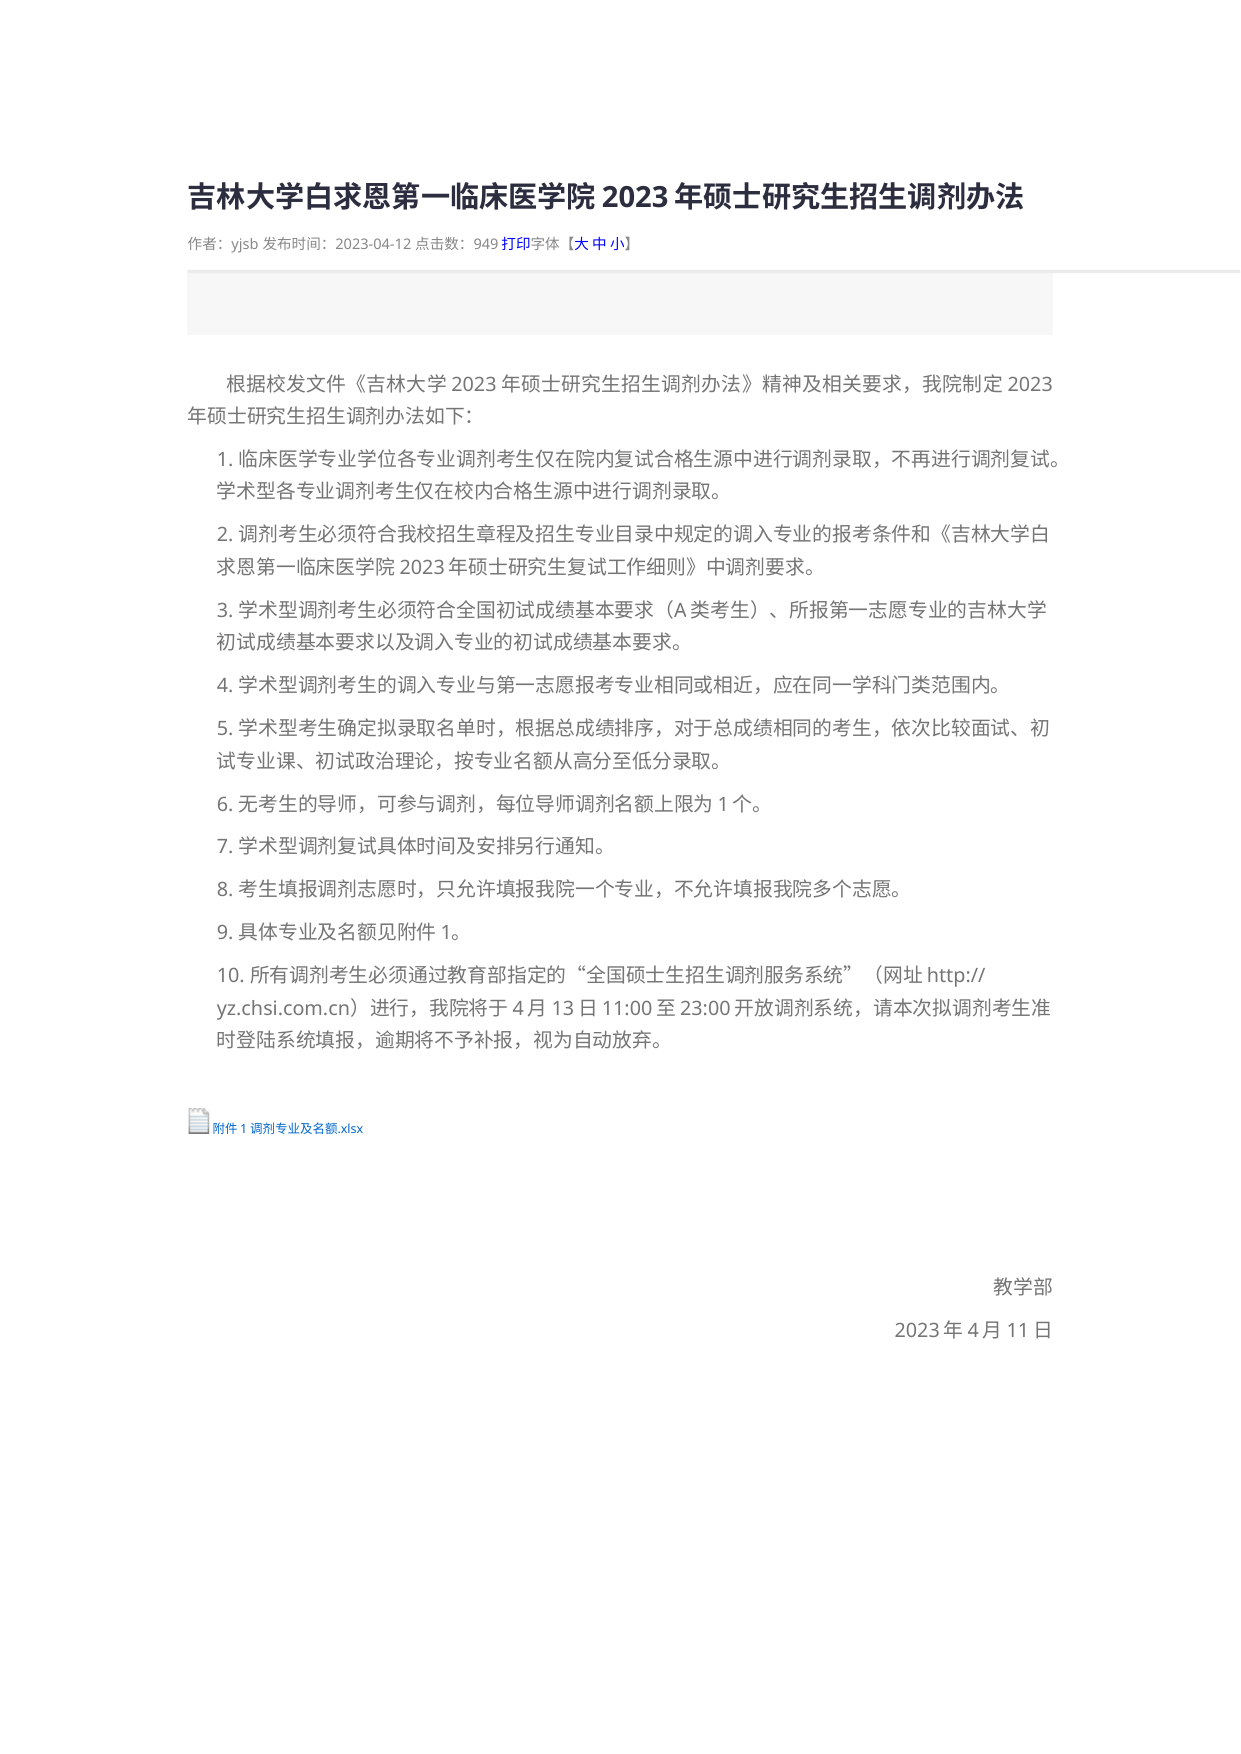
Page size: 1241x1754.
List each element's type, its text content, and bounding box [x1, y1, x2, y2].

text 5. 学术型考生确定拟录取名单时，根据总成绩排序，对于总成绩相同的考生，依次比较面试、初试专业课、初试政治理论，按专业名额从高分至低分录取。 [217, 711, 1053, 776]
subtitle 吉林大学白求恩第一临床医学院2023年硕士研究生招生调剂办法 [187, 162, 1053, 227]
text 附件1调剂专业及名额.xlsx [187, 1109, 1053, 1141]
text 6. 无考生的导师，可参与调剂，每位导师调剂名额上限为1个。 [217, 786, 1053, 819]
text 9. 具体专业及名额见附件1。 [217, 915, 1053, 947]
text 8. 考生填报调剂志愿时，只允许填报我院一个专业，不允许填报我院多个志愿。 [217, 872, 1053, 904]
text 1. 临床医学专业学位各专业调剂考生仅在院内复试合格生源中进行调剂录取，不再进行调剂复试。学术型各专业调剂考生仅在校内合格生源中进行调剂录取。 [217, 442, 1053, 507]
text 2. 调剂考生必须符合我校招生章程及招生专业目录中规定的调入专业的报考条件和《吉林大学白求恩第一临床医学院 2023年硕士研究生复试工作细则》中调剂要求。 [217, 517, 1053, 582]
text 根据校发文件《吉林大学2023年硕士研究生招生调剂办法》精神及相关要求，我院制定2023年硕士研究生招生调剂办法如下： [187, 366, 1053, 431]
text 2023年4月11日 [217, 1313, 1053, 1345]
text 10. 所有调剂考生必须通过教育部指定的“全国硕士生招生调剂服务系统”（网址http://yz.chsi.com.cn）进行，我院将于4月13日11:00至23:00开放调剂系统，请本次拟调剂考生准时登陆系统填报，逾期将不予补报，视为自动放弃。 [217, 958, 1053, 1055]
text 7. 学术型调剂复试具体时间及安排另行通知。 [217, 829, 1053, 862]
text 教学部 [217, 1270, 1053, 1302]
text 作者：yjsb 发布时间：2023-04-12 点击数：949打印字体【大 中 小】 [187, 227, 1053, 259]
text 3. 学术型调剂考生必须符合全国初试成绩基本要求（A类考生）、所报第一志愿专业的吉林大学初试成绩基本要求以及调入专业的初试成绩基本要求。 [217, 592, 1053, 657]
picture [187, 1108, 213, 1134]
text 4. 学术型调剂考生的调入专业与第一志愿报考专业相同或相近，应在同一学科门类范围内。 [217, 668, 1053, 700]
